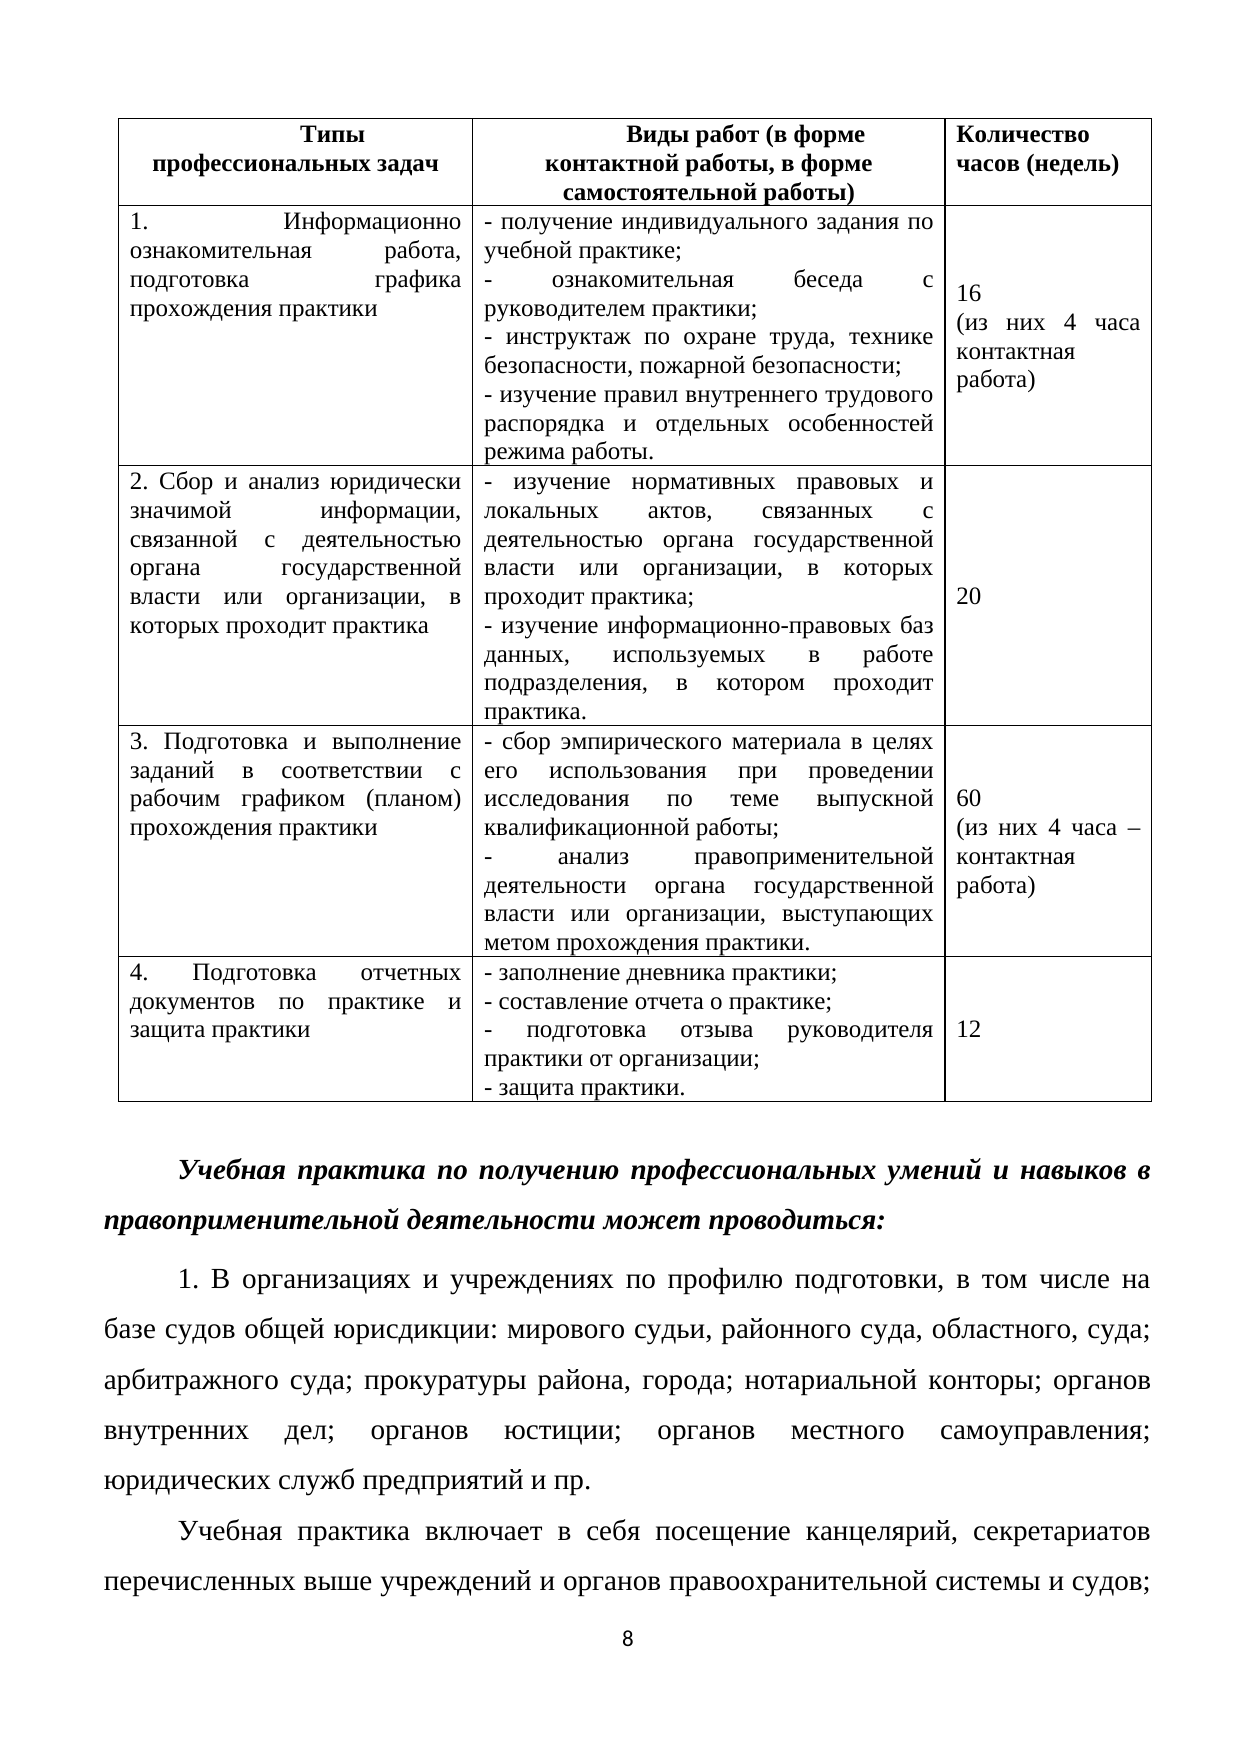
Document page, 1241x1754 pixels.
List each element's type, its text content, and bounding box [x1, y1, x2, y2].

table_cell 12 [946, 957, 1151, 1101]
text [103, 1513, 1152, 1597]
table_header Виды работ (в форме контактной работы, в форме самостоятельной работы) [473, 119, 944, 205]
text 1. В организациях и учреждениях по профилю подготовки, в том числе на базе судов общей юрисдикции: мирового судьи, районного суда, областного, суда; арбитражного суда; прокуратуры района, города; нотариальной конторы; органов внутренних дел; органов юстиции; органов местного самоуправления; юридических служб предприятий и пр. [103, 1261, 1152, 1496]
table_cell 2. Сбор и анализ юридически значимой информации, связанной с деятельностью органа государственной власти или организации, в которых проходит практика [119, 466, 472, 725]
table_cell 4. Подготовка отчетных документов по практике и защита практики [119, 957, 472, 1101]
table_cell 3. Подготовка и выполнение заданий в соответствии с рабочим графиком (планом) прохождения практики [119, 726, 472, 956]
table_header Количество часов (недель) [946, 119, 1151, 205]
table_cell - заполнение дневника практики; - составление отчета о практике; - подготовка отзыва руководителя практики от организации; - защита практики. [473, 957, 944, 1101]
table_cell 1. Информационно ознакомительная работа, подготовка графика прохождения практики [119, 206, 472, 465]
table_cell 60 (из них 4 часа – контактная работа) [946, 726, 1151, 956]
text Учебная практика по получению профессиональных умений и навыков в правоприменительной деятельности может проводиться: [103, 1152, 1152, 1236]
table_cell - получение индивидуального задания по учебной практике; - ознакомительная беседа с руководителем практики; - инструктаж по охране труда, технике безопасности, пожарной безопасности; - изучение правил внутреннего трудового распорядка и отдельных особенностей режима работы. [473, 206, 944, 465]
table_cell - изучение нормативных правовых и локальных актов, связанных с деятельностью органа государственной власти или организации, в которых проходит практика; - изучение информационно-правовых баз данных, используемых в работе подразделения, в котором проходит практика. [473, 466, 944, 725]
table_cell 16 (из них 4 часа контактная работа) [946, 206, 1151, 465]
table_cell - сбор эмпирического материала в целях его использования при проведении исследования по теме выпускной квалификационной работы; - анализ правоприменительной деятельности органа государственной власти или организации, выступающих метом прохождения практики. [473, 726, 944, 956]
table_cell 20 [946, 466, 1151, 725]
table_header Типы профессиональных задач [119, 119, 472, 205]
